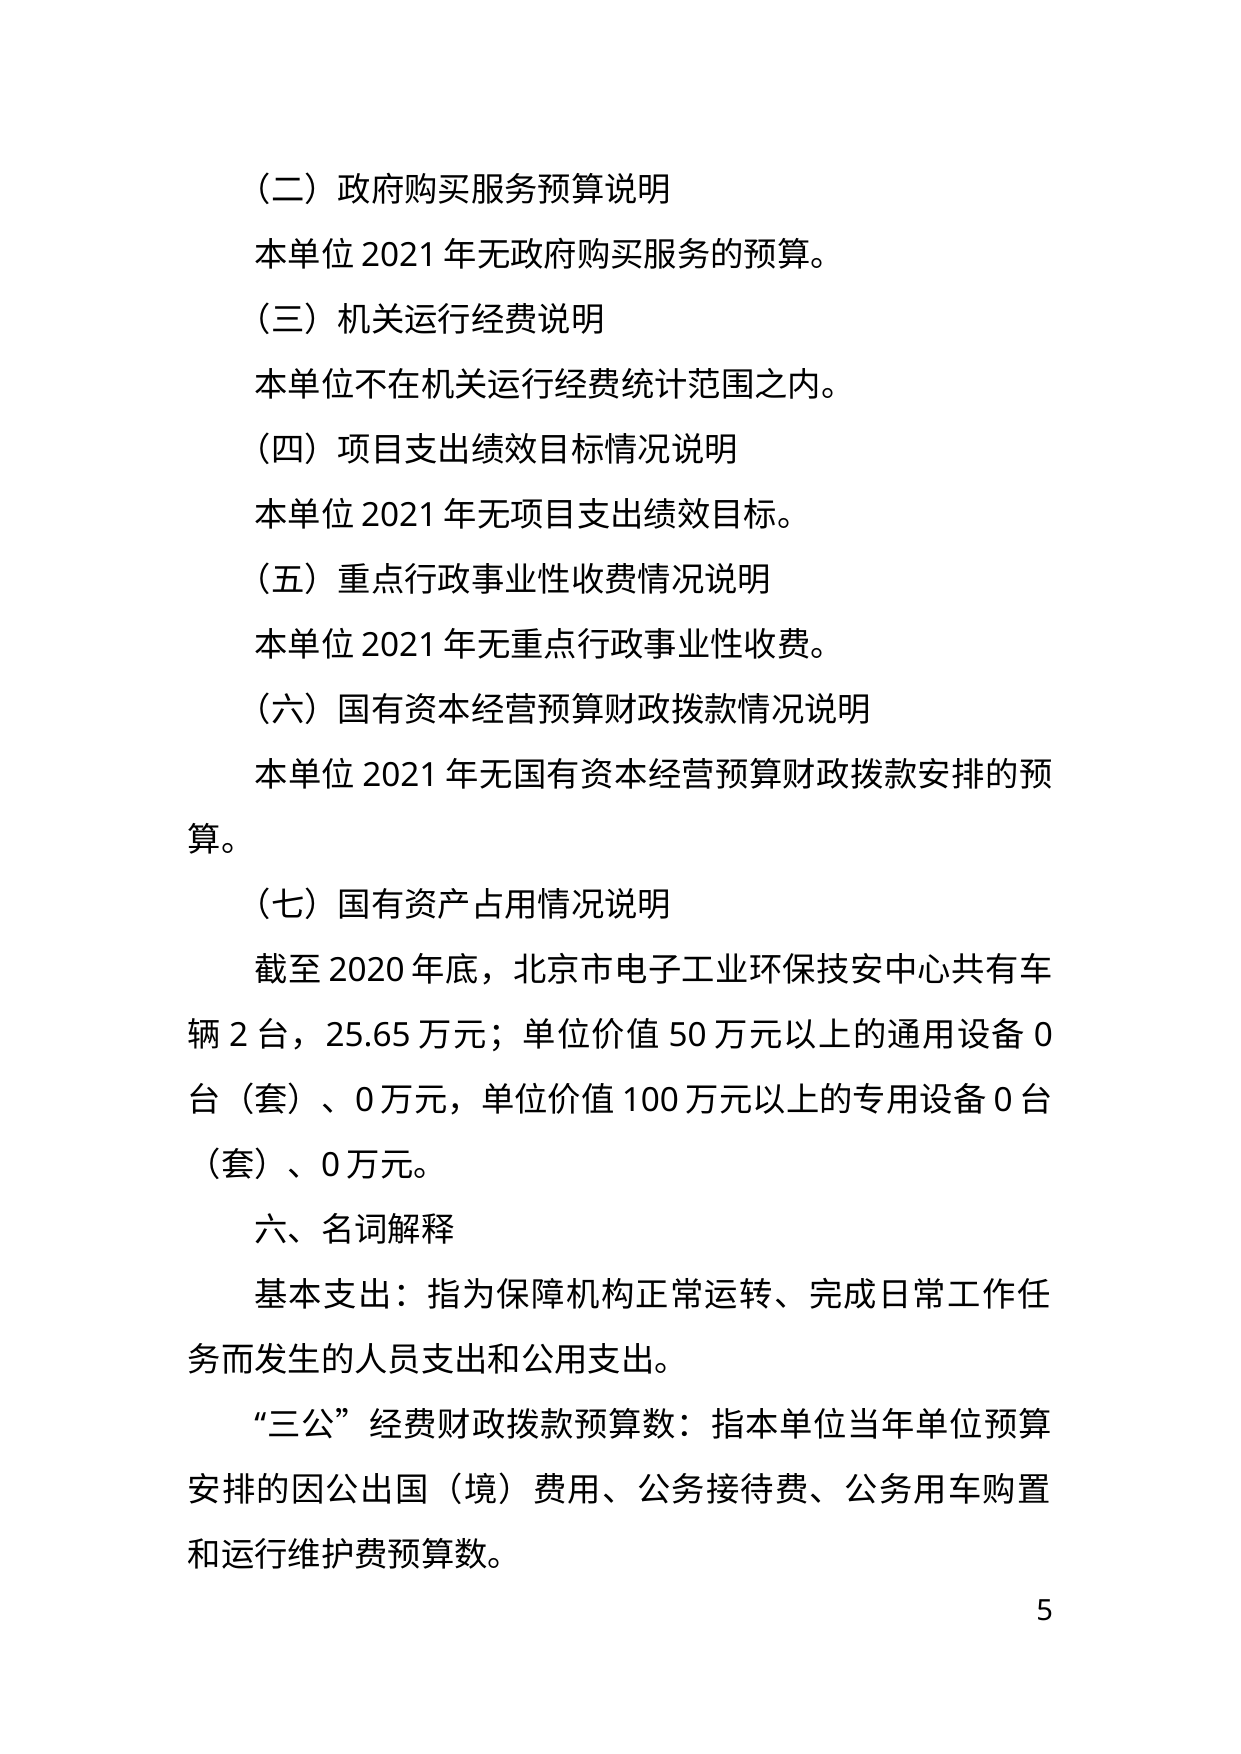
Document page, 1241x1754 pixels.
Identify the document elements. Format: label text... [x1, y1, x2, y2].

text 本单位不在机关运行经费统计范围之内。 [187, 350, 1053, 415]
text 本单位2021年无国有资本经营预算财政拨款安排的预算。 [187, 740, 1053, 870]
text 本单位2021年无项目支出绩效目标。 [187, 480, 1053, 545]
text “三公”经费财政拨款预算数：指本单位当年单位预算安排的因公出国（境）费用、公务接待费、公务用车购置和运行维护费预算数。 [187, 1390, 1053, 1585]
text 截至2020年底，北京市电子工业环保技安中心共有车辆2台，25.65万元；单位价值50万元以上的通用设备0台（套）、0万元，单位价值100万元以上的专用设备0台（套）、0万元。 [187, 935, 1053, 1195]
text （六）国有资本经营预算财政拨款情况说明 [187, 675, 1053, 740]
text 本单位2021年无重点行政事业性收费。 [187, 610, 1053, 675]
text （三）机关运行经费说明 [187, 285, 1053, 350]
text 基本支出：指为保障机构正常运转、完成日常工作任务而发生的人员支出和公用支出。 [187, 1260, 1053, 1390]
text 本单位2021年无政府购买服务的预算。 [187, 220, 1053, 285]
text （七）国有资产占用情况说明 [187, 870, 1053, 935]
text （二）政府购买服务预算说明 [187, 155, 1053, 220]
text （五）重点行政事业性收费情况说明 [187, 545, 1053, 610]
text 六、名词解释 [187, 1195, 1053, 1260]
text （四）项目支出绩效目标情况说明 [187, 415, 1053, 480]
